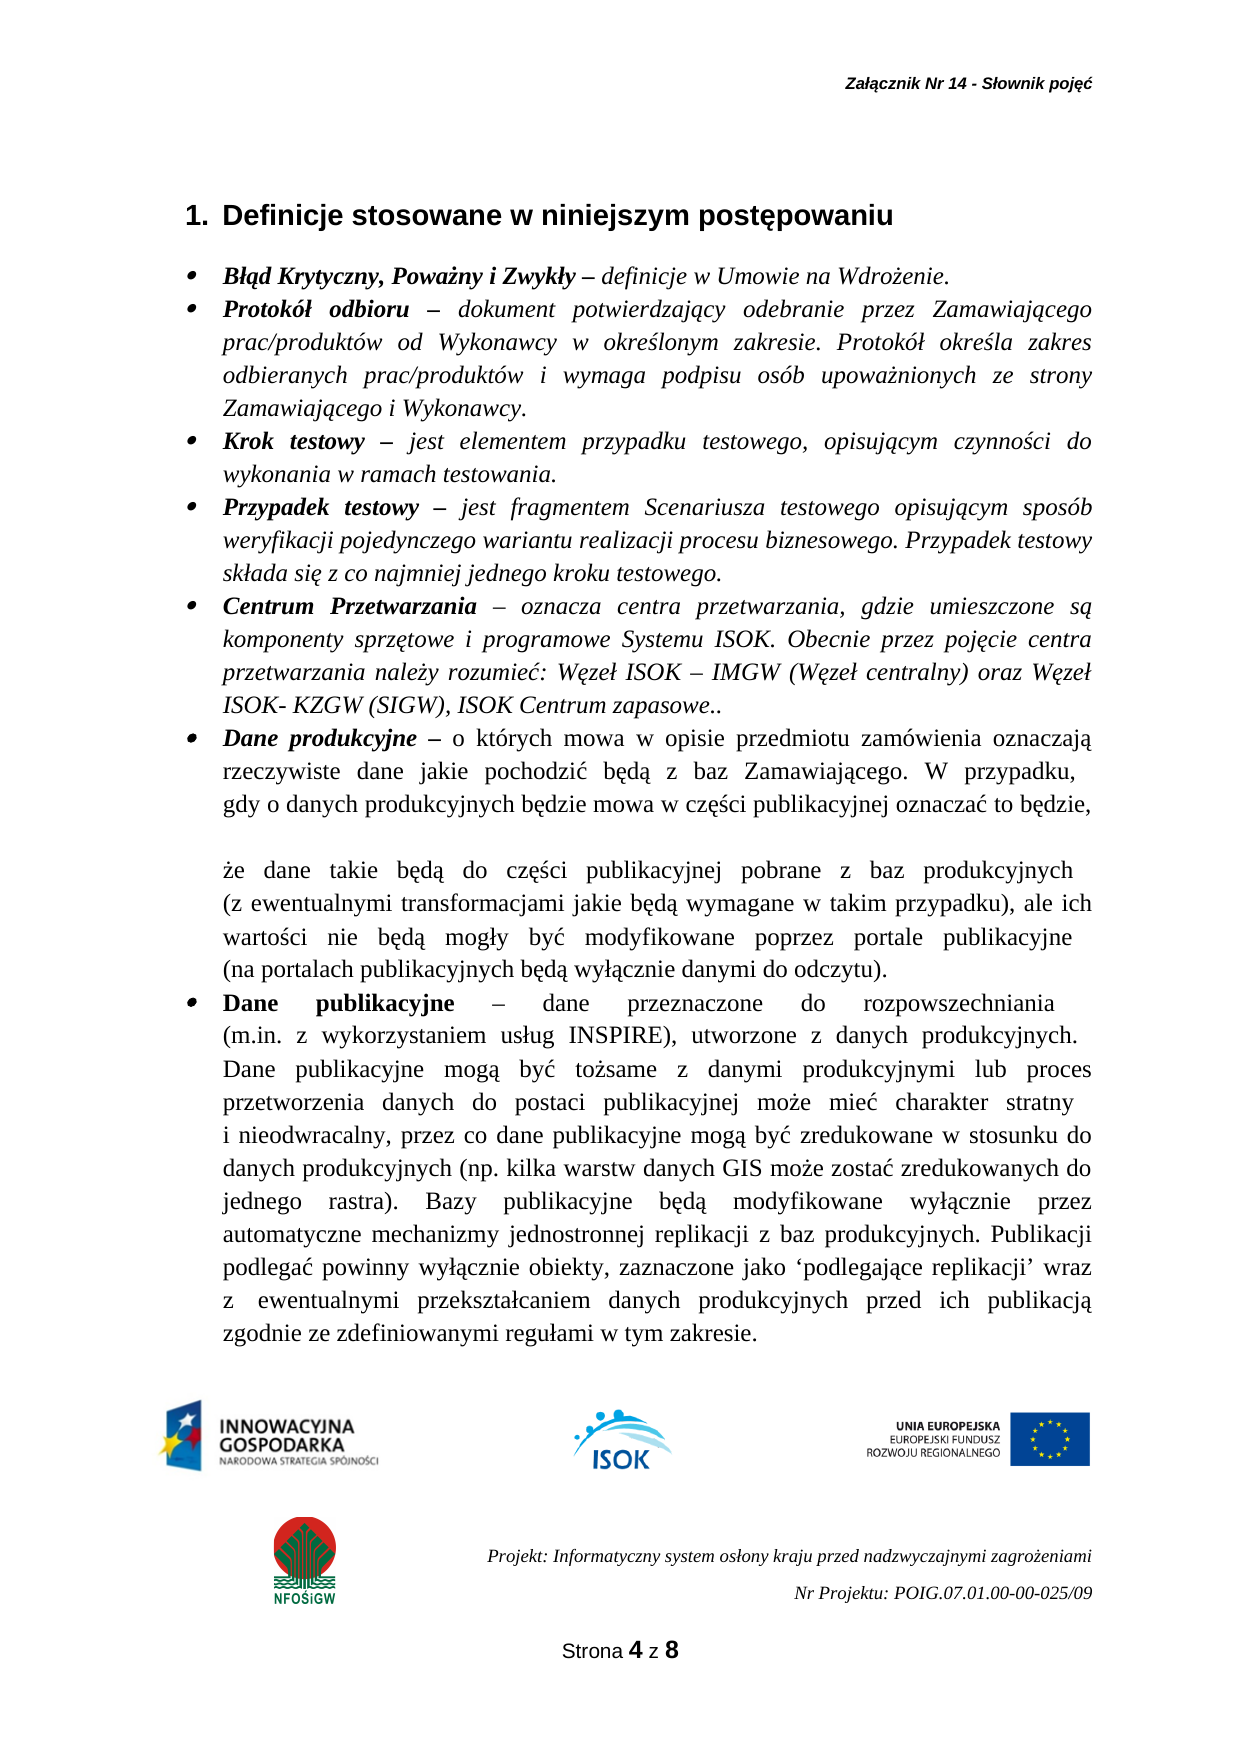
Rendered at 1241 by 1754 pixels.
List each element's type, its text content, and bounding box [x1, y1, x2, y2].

list Protokół odbioru – dokument potwierdzający odebranie przez Zamawiającego prac/produktów od Wykonawcy w określonym zakresie. Protokół określa zakres odbieranych prac/produktów i wymaga podpisu osób upoważnionych ze strony Zamawiającego i Wykonawcy. [185, 294, 1093, 422]
list Centrum Przetwarzania – oznacza centra przetwarzania, gdzie umieszczone są komponenty sprzętowe i programowe Systemu ISOK. Obecnie przez pojęcie centra przetwarzania należy rozumieć: Węzeł ISOK – IMGW (Węzeł centralny) oraz Węzeł ISOK- KZGW (SIGW), ISOK Centrum zapasowe.. [185, 591, 1093, 719]
list Błąd Krytyczny, Poważny i Zwykły – definicje w Umowie na Wdrożenie. [185, 261, 1093, 290]
picture [565, 1404, 679, 1474]
list Dane publikacyjne – dane przeznaczone do rozpowszechniania (m.in. z wykorzystaniem usług INSPIRE), utworzone z danych produkcyjnych. Dane publikacyjne mogą być tożsame z danymi produkcyjnymi lub proces przetworzenia danych do postaci publikacyjnej może mieć charakter stratny i nieodwracalny, przez co dane publikacyjne mogą być zredukowane w stosunku do danych produkcyjnych (np. kilka warstw danych GIS może zostać zredukowanych do jednego rastra). Bazy publikacyjne będą modyfikowane wyłącznie przez automatyczne mechanizmy jednostronnej replikacji z baz produkcyjnych. Publikacji podlegać powinny wyłącznie obiekty, zaznaczone jako ‘podlegające replikacji’ wraz z ewentualnymi przekształcaniem danych produkcyjnych przed ich publikacją zgodnie ze zdefiniowanymi regułami w tym zakresie. [185, 988, 1093, 1347]
picture [147, 1392, 389, 1485]
list Przypadek testowy – jest fragmentem Scenariusza testowego opisującym sposób weryfikacji pojedynczego wariantu realizacji procesu biznesowego. Przypadek testowy składa się z co najmniej jednego kroku testowego. [185, 492, 1093, 587]
subtitle Definicje stosowane w niniejszym postępowaniu [185, 198, 1093, 231]
list Dane produkcyjne – o których mowa w opisie przedmiotu zamówienia oznaczają rzeczywiste dane jakie pochodzić będą z baz Zamawiającego. W przypadku, gdy o danych produkcyjnych będzie mowa w części publikacyjnej oznaczać to będzie, że dane takie będą do części publikacyjnej pobrane z baz produkcyjnych (z ewentualnymi transformacjami jakie będą wymagane w takim przypadku), ale ich wartości nie będą mogły być modyfikowane poprzez portale publikacyjne (na portalach publikacyjnych będą wyłącznie danymi do odczytu). [185, 723, 1093, 983]
picture [273, 1517, 336, 1604]
picture [864, 1409, 1093, 1469]
list Krok testowy – jest elementem przypadku testowego, opisującym czynności do wykonania w ramach testowania. [185, 426, 1093, 488]
